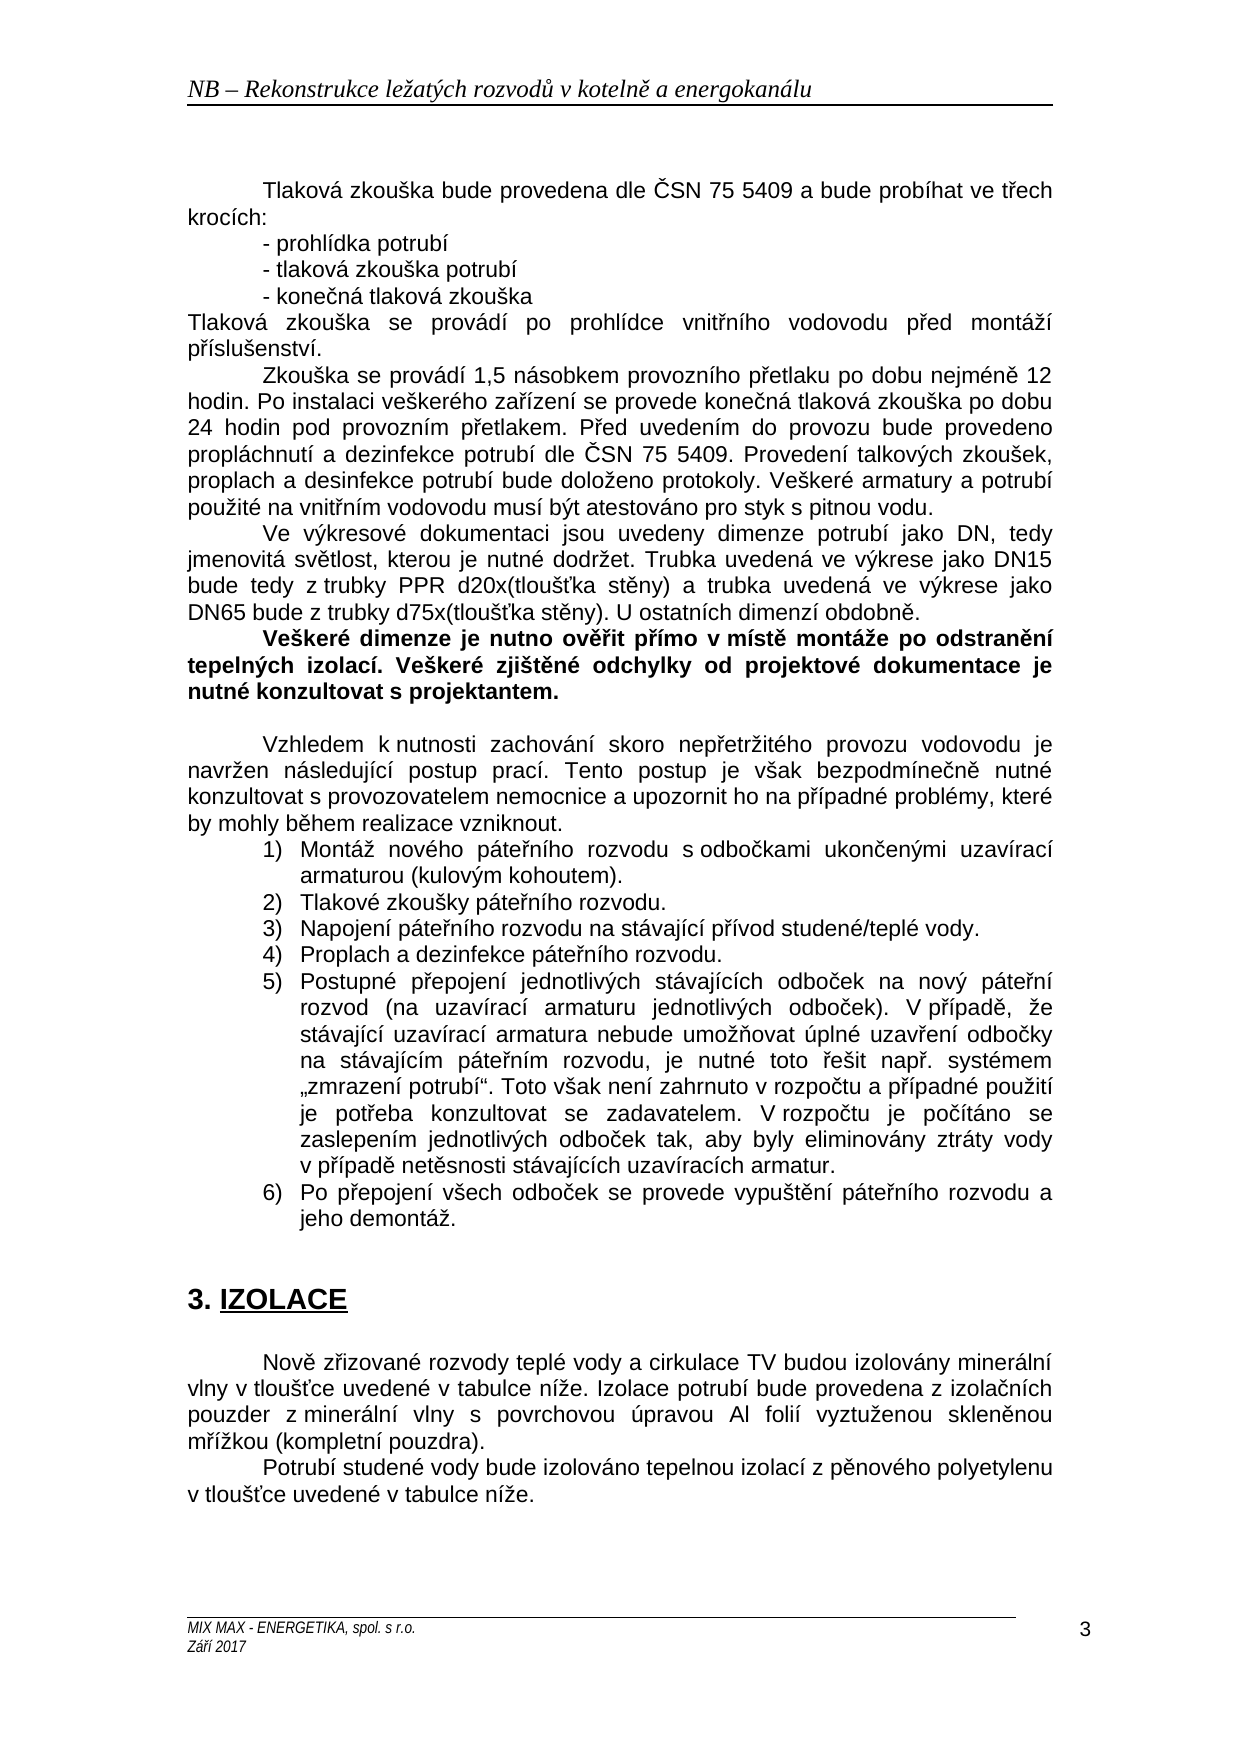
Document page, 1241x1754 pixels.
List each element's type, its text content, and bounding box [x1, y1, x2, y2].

text - prohlídka potrubí [187, 230, 1053, 256]
text Nově zřizované rozvody teplé vody a cirkulace TV budou izolovány minerální vlny v tloušťce uvedené v tabulce níže. Izolace potrubí bude provedena z izolačních pouzder z minerální vlny s povrchovou úpravou Al folií vyztuženou skleněnou mřížkou (kompletní pouzdra). [187, 1349, 1053, 1454]
text 3. IZOLACE [187, 1282, 1053, 1315]
text Ve výkresové dokumentaci jsou uvedeny dimenze potrubí jako DN, tedy jmenovitá světlost, kterou je nutné dodržet. Trubka uvedená ve výkrese jako DN15 bude tedy z trubky PPR d20x(tloušťka stěny) a trubka uvedená ve výkrese jako DN65 bude z trubky d75x(tloušťka stěny). U ostatních dimenzí obdobně. [187, 520, 1053, 625]
text Vzhledem k nutnosti zachování skoro nepřetržitého provozu vodovodu je navržen následující postup prací. Tento postup je však bezpodmínečně nutné konzultovat s provozovatelem nemocnice a upozornit ho na případné problémy, které by mohly během realizace vzniknout. [187, 731, 1053, 836]
text Veškeré dimenze je nutno ověřit přímo v místě montáže po odstranění tepelných izolací. Veškeré zjištěné odchylky od projektové dokumentace je nutné konzultovat s projektantem. [187, 625, 1053, 704]
list Proplach a dezinfekce páteřního rozvodu. [262, 941, 1053, 968]
list Postupné přepojení jednotlivých stávajících odboček na nový páteřní rozvod (na uzavírací armaturu jednotlivých odboček). V případě, že stávající uzavírací armatura nebude umožňovat úplné uzavření odbočky na stávajícím páteřním rozvodu, je nutné toto řešit např. systémem „zmrazení potrubí“. Toto však není zahrnuto v rozpočtu a případné použití je potřeba konzultovat se zadavatelem. V rozpočtu je počítáno se zaslepením jednotlivých odboček tak, aby byly eliminovány ztráty vody v případě netěsnosti stávajících uzavíracích armatur. [262, 968, 1053, 1179]
list Tlakové zkoušky páteřního rozvodu. [262, 889, 1053, 915]
list Napojení páteřního rozvodu na stávající přívod studené/teplé vody. [262, 915, 1053, 941]
text - tlaková zkouška potrubí [187, 256, 1053, 283]
text - konečná tlaková zkouška [187, 283, 1053, 309]
text Tlaková zkouška se provádí po prohlídce vnitřního vodovodu před montáží příslušenství. [187, 309, 1053, 362]
text Potrubí studené vody bude izolováno tepelnou izolací z pěnového polyetylenu v tloušťce uvedené v tabulce níže. [187, 1454, 1053, 1507]
text Tlaková zkouška bude provedena dle ČSN 75 5409 a bude probíhat ve třech krocích: [187, 177, 1053, 230]
list Po přepojení všech odboček se provede vypuštění páteřního rozvodu a jeho demontáž. [262, 1179, 1053, 1231]
text Zkouška se provádí 1,5 násobkem provozního přetlaku po dobu nejméně 12 hodin. Po instalaci veškerého zařízení se provede konečná tlaková zkouška po dobu 24 hodin pod provozním přetlakem. Před uvedením do provozu bude provedeno propláchnutí a dezinfekce potrubí dle ČSN 75 5409. Provedení talkových zkoušek, proplach a desinfekce potrubí bude doloženo protokoly. Veškeré armatury a potrubí použité na vnitřním vodovodu musí být atestováno pro styk s pitnou vodu. [187, 362, 1053, 520]
list Montáž nového páteřního rozvodu s odbočkami ukončenými uzavírací armaturou (kulovým kohoutem). [262, 836, 1053, 889]
